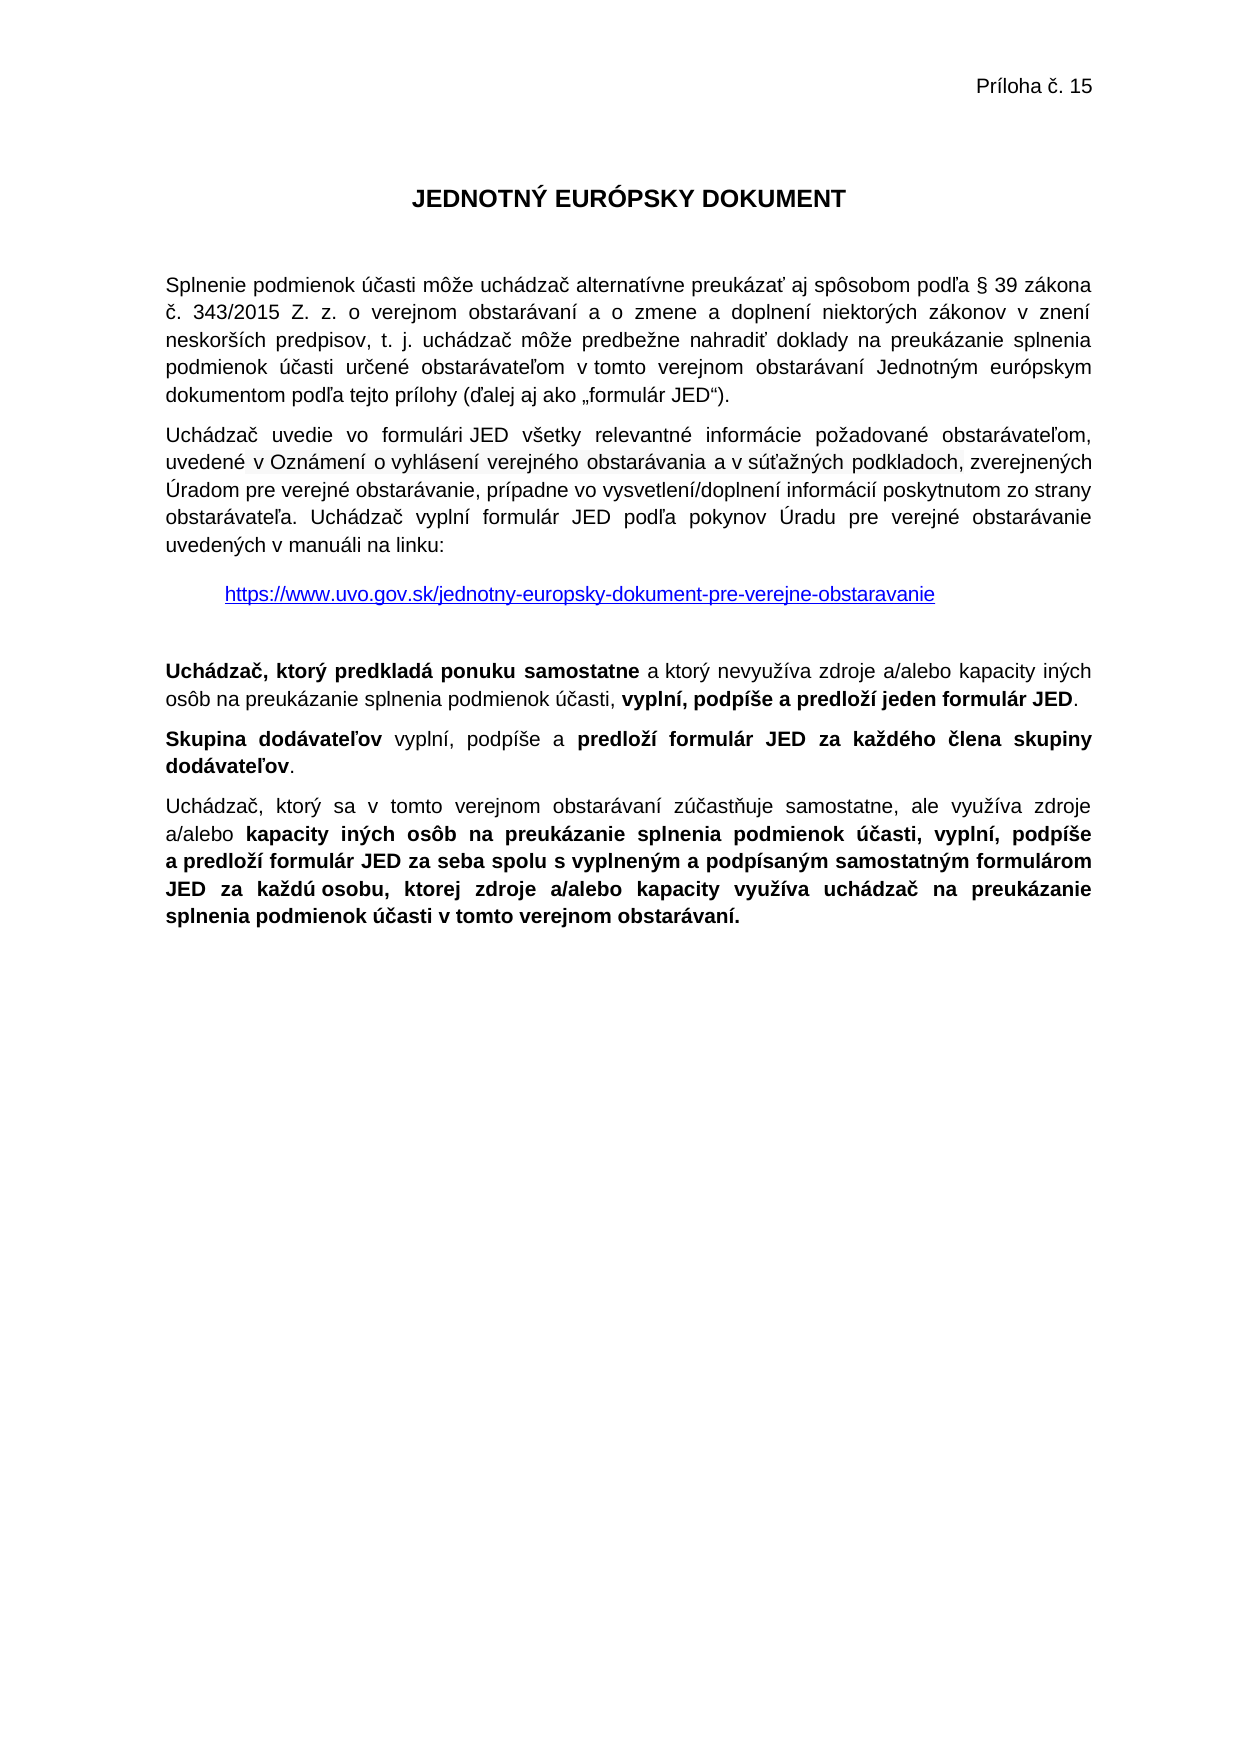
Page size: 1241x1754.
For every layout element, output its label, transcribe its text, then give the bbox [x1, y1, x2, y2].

text Skupina dodávateľov vyplní, podpíše a predloží formulár JED za každého člena skupiny dodávateľov. [165, 727, 1092, 778]
subtitle https://www.uvo.gov.sk/jednotny-europsky-dokument-pre-verejne-obstaravanie [224, 581, 1092, 607]
text JEDNOTNÝ EURÓPSKY DOKUMENT [165, 184, 1092, 213]
text Splnenie podmienok účasti môže uchádzač alternatívne preukázať aj spôsobom podľa § 39 zákona č. 343/2015 Z. z. o verejnom obstarávaní a o zmene a doplnení niektorých zákonov v znení neskorších predpisov, t. j. uchádzač môže predbežne nahradiť doklady na preukázanie splnenia podmienok účasti určené obstarávateľom v tomto verejnom obstarávaní Jednotným európskym dokumentom podľa tejto prílohy (ďalej aj ako „formulár JED“). [165, 272, 1092, 406]
text Uchádzač, ktorý predkladá ponuku samostatne a ktorý nevyužíva zdroje a/alebo kapacity iných osôb na preukázanie splnenia podmienok účasti, vyplní, podpíše a predloží jeden formulár JED. [165, 659, 1092, 711]
text Uchádzač uvedie vo formulári JED všetky relevantné informácie požadované obstarávateľom, uvedené v Oznámení o vyhlásení verejného obstarávania a v súťažných podkladoch, zverejnených Úradom pre verejné obstarávanie, prípadne vo vysvetlení/doplnení informácií poskytnutom zo strany obstarávateľa. Uchádzač vyplní formulár JED podľa pokynov Úradu pre verejné obstarávanie uvedených v manuáli na linku: [165, 422, 1092, 556]
text Uchádzač, ktorý sa v tomto verejnom obstarávaní zúčastňuje samostatne, ale využíva zdroje a/alebo kapacity iných osôb na preukázanie splnenia podmienok účasti, vyplní, podpíše a predloží formulár JED za seba spolu s vyplneným a podpísaným samostatným formulárom JED za každú osobu, ktorej zdroje a/alebo kapacity využíva uchádzač na preukázanie splnenia podmienok účasti v tomto verejnom obstarávaní. [165, 794, 1092, 928]
